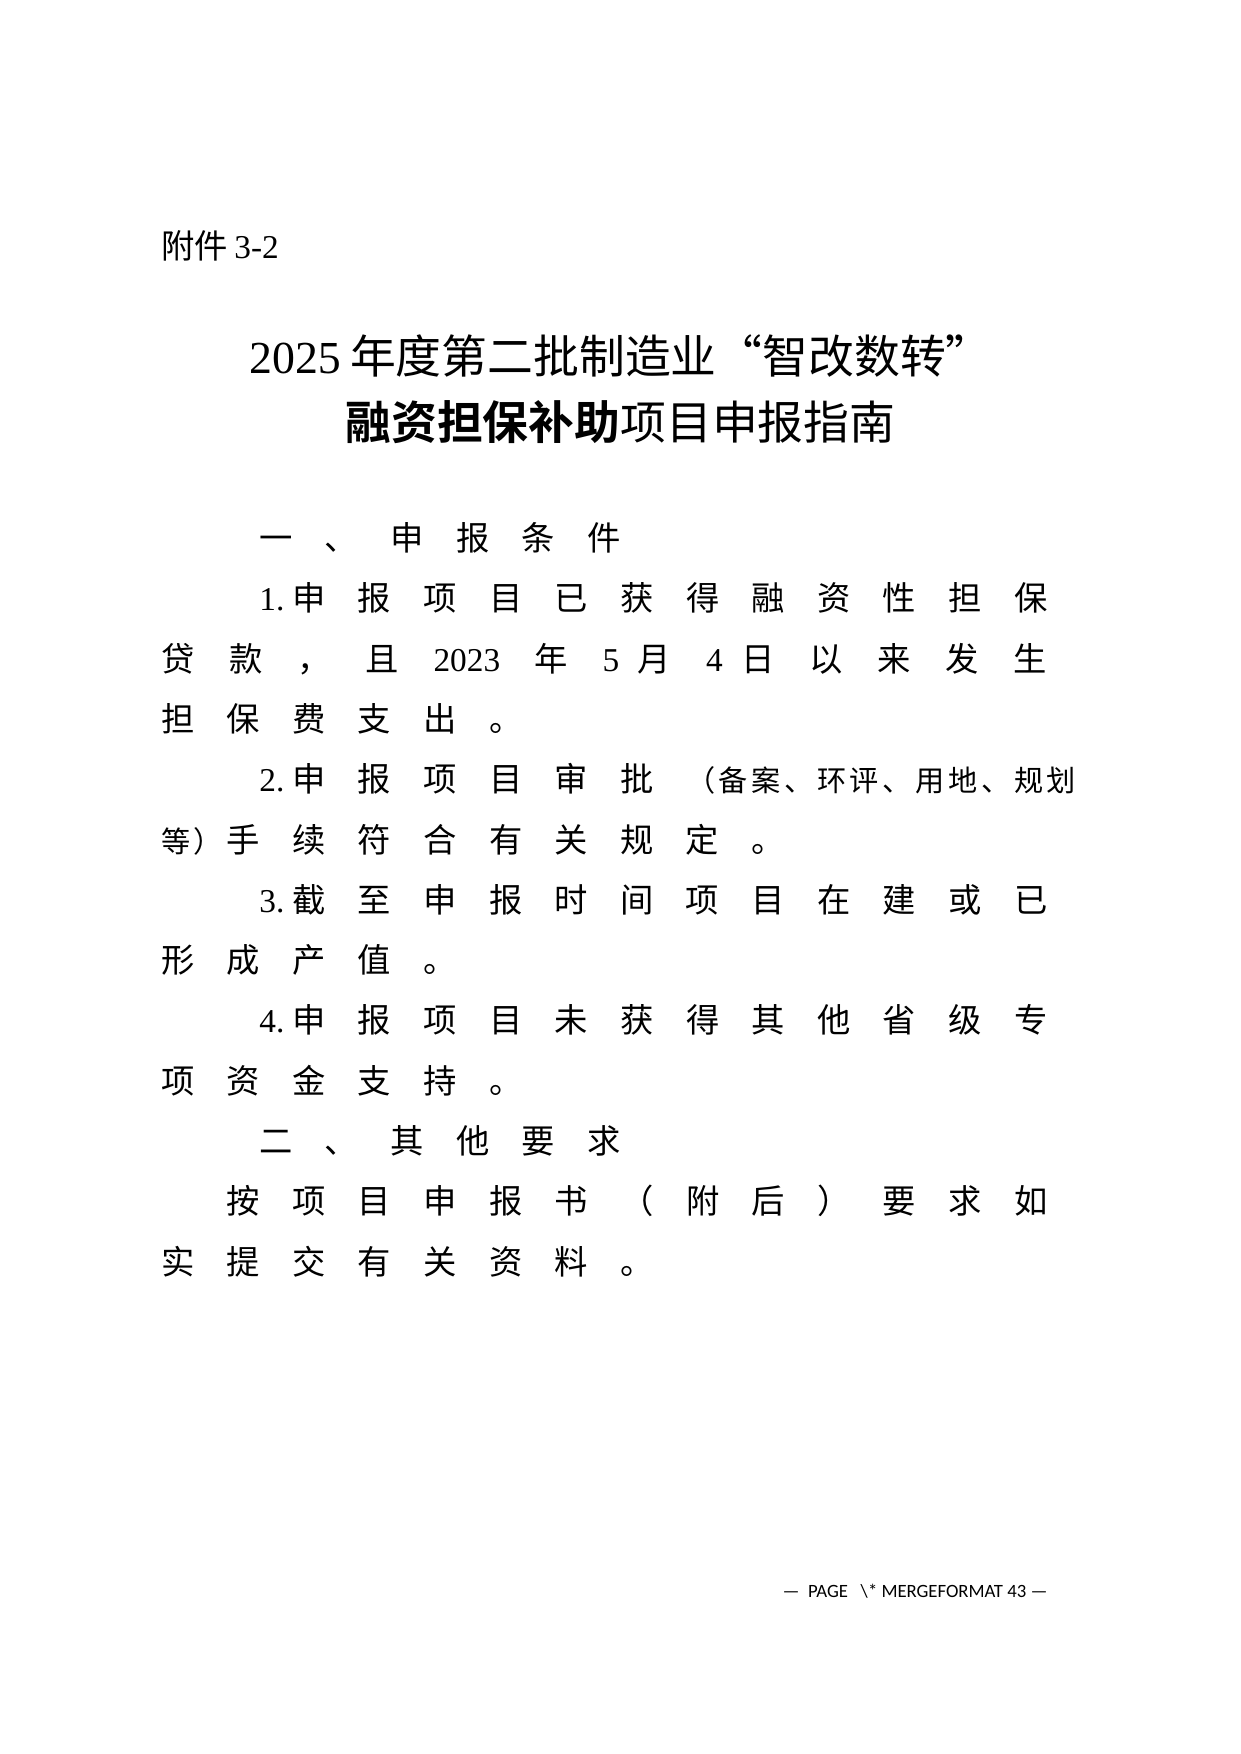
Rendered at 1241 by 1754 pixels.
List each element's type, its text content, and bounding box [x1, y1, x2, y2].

text 3.截至申报时间项目在建或已形成产值。 [161, 868, 1079, 988]
text 二、其他要求 [161, 1109, 1079, 1169]
text 2025年度第二批制造业“智改数转” [161, 320, 1079, 387]
text 一、申报条件 [161, 506, 1079, 566]
text 按项目申报书（附后）要求如实提交有关资料。 [161, 1169, 1079, 1290]
text 2.申报项目审批（备案、环评、用地、规划等）手续符合有关规定。 [161, 747, 1079, 868]
text 附件3-2 [161, 219, 1079, 268]
text 4.申报项目未获得其他省级专项资金支持。 [161, 988, 1079, 1109]
text 融资担保补助项目申报指南 [161, 387, 1079, 453]
text 1.申报项目已获得融资性担保贷款，且2023年5月4日以来发生担保费支出。 [161, 566, 1079, 747]
